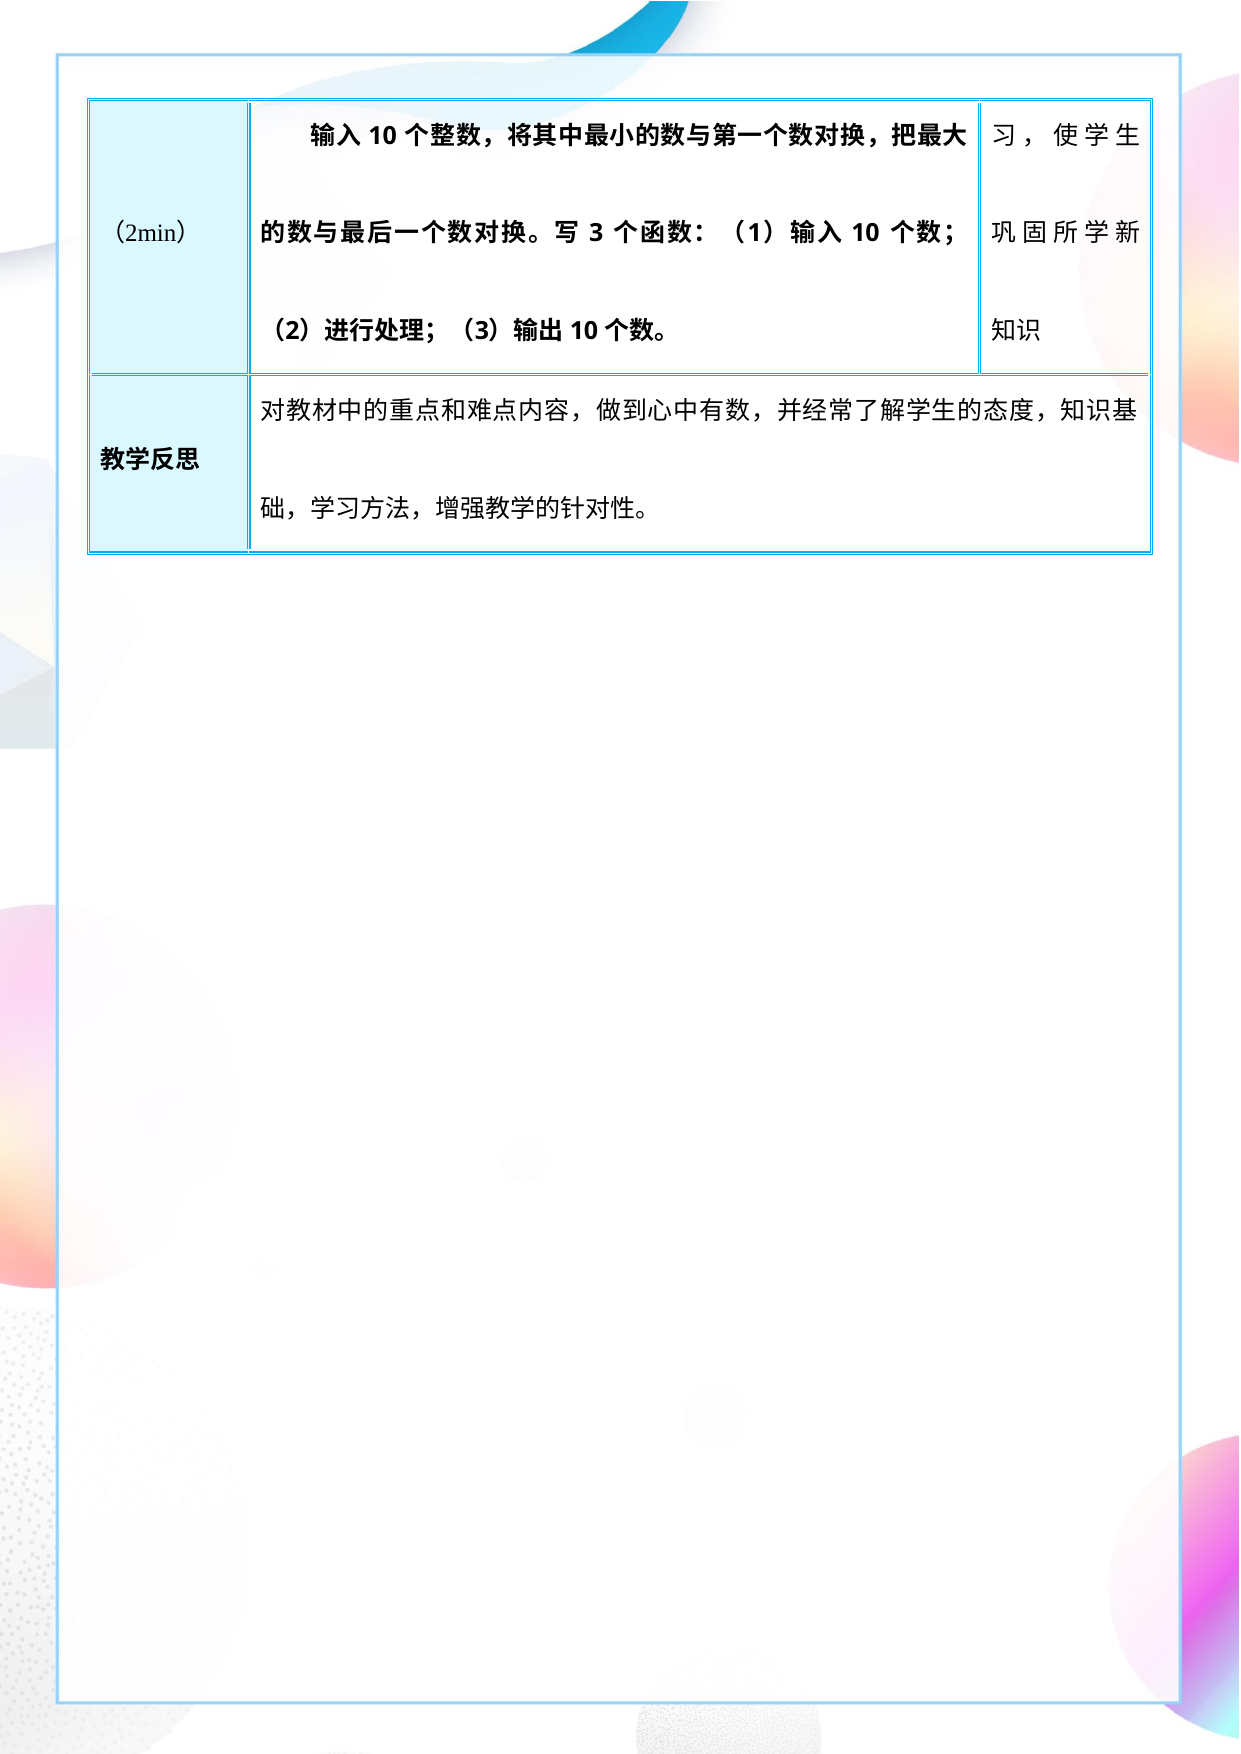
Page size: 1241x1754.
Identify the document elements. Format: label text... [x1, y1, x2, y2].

table_cell 作业布置（2min） [90, 99, 249, 373]
picture [0, 1, 1239, 1754]
table_cell 通过课后练习，使学生巩固所学新知识 [980, 101, 1150, 373]
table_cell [249, 101, 979, 373]
table_cell 对教材中的重点和难点内容，做到心中有数，并经常了解学生的态度，知识基础，学习方法，增强教学的针对性。 [249, 373, 1152, 551]
table_cell 教学反思 [89, 373, 249, 551]
